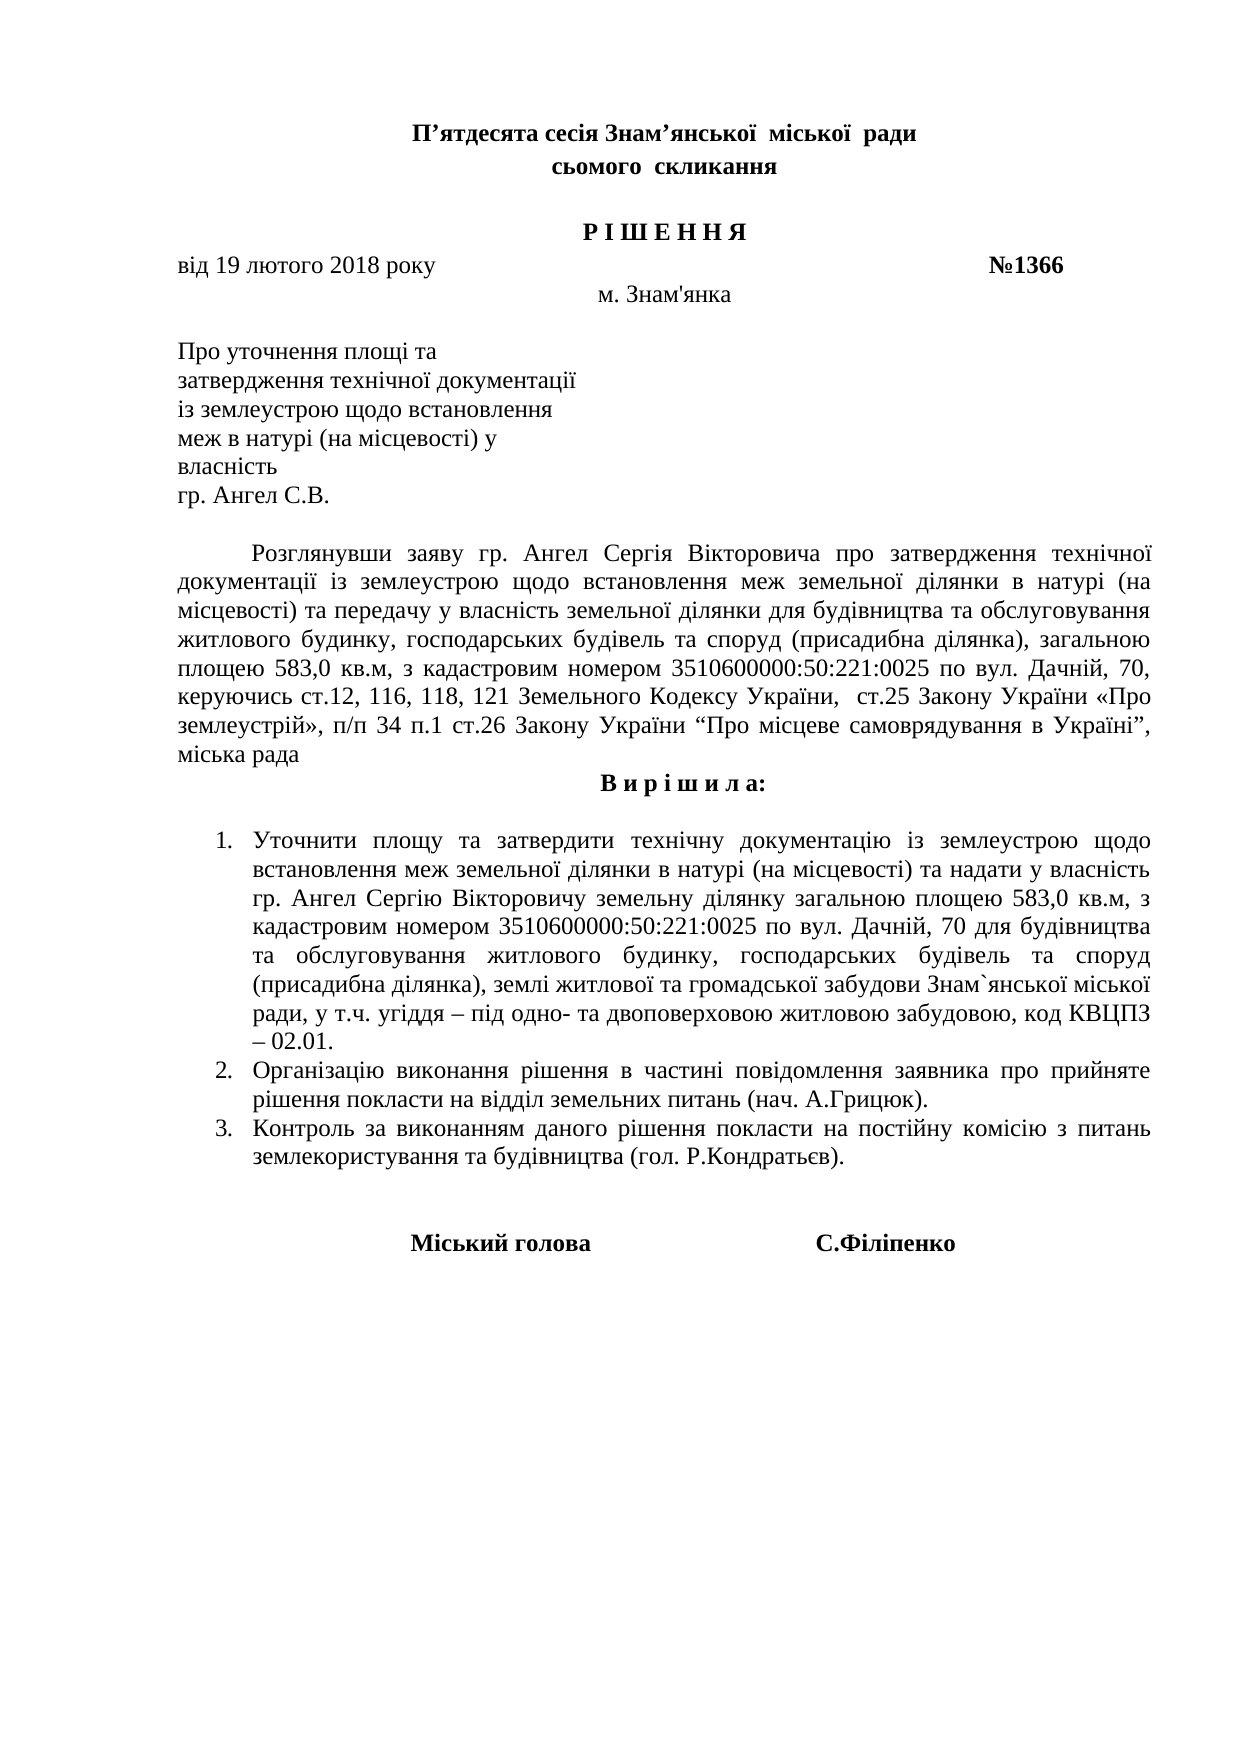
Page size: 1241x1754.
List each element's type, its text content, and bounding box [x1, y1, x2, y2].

text сьомого скликання [177, 151, 1152, 180]
text Р І Ш Е Н Н Я [177, 217, 1152, 246]
list Організацію виконання рішення в частині повідомлення заявника про прийняте рішення покласти на відділ земельних питань (нач. А.Грицюк). [215, 1055, 1152, 1113]
list Уточнити площу та затвердити технічну документацію із землеустрою щодо встановлення меж земельної ділянки в натурі (на місцевості) та надати у власність гр. Ангел Сергію Вікторовичу земельну ділянку загальною площею 583,0 кв.м, з кадастровим номером 3510600000:50:221:0025 по вул. Дачній, 70 для будівництва та обслуговування житлового будинку, господарських будівель та споруд (присадибна ділянка), землі житлової та громадської забудови Знам`янської міської ради, у т.ч. угіддя – під одно- та двоповерховою житловою забудовою, код КВЦПЗ – 02.01. [215, 825, 1152, 1055]
text Про уточнення площі та затвердження технічної документації із землеустрою щодо встановлення меж в натурі (на місцевості) у власність [177, 336, 590, 480]
text В и р і ш и л а: [215, 768, 1152, 796]
text від 19 лютого 2018 року №1366 [177, 250, 1152, 279]
list Контроль за виконанням даного рішення покласти на постійну комісію з питань землекористування та будівництва (гол. Р.Кондратьєв). [215, 1113, 1152, 1170]
text Міський голова С.Філіпенко [215, 1228, 1152, 1256]
text гр. Ангел С.В. [177, 480, 590, 509]
text П’ятдесята сесія Знам’янської міської ради [177, 118, 1152, 147]
text Розглянувши заяву гр. Ангел Сергія Вікторовича про затвердження технічної документації із землеустрою щодо встановлення меж земельної ділянки в натурі (на місцевості) та передачу у власність земельної ділянки для будівництва та обслуговування житлового будинку, господарських будівель та споруд (присадибна ділянка), загальною площею 583,0 кв.м, з кадастровим номером 3510600000:50:221:0025 по вул. Дачній, 70, керуючись ст.12, 116, 118, 121 Земельного Кодексу України, ст.25 Закону України «Про землеустрій», п/п 34 п.1 ст.26 Закону України “Про місцеве самоврядування в Україні”, міська рада [177, 538, 1152, 768]
text м. Знам'янка [177, 279, 1152, 308]
